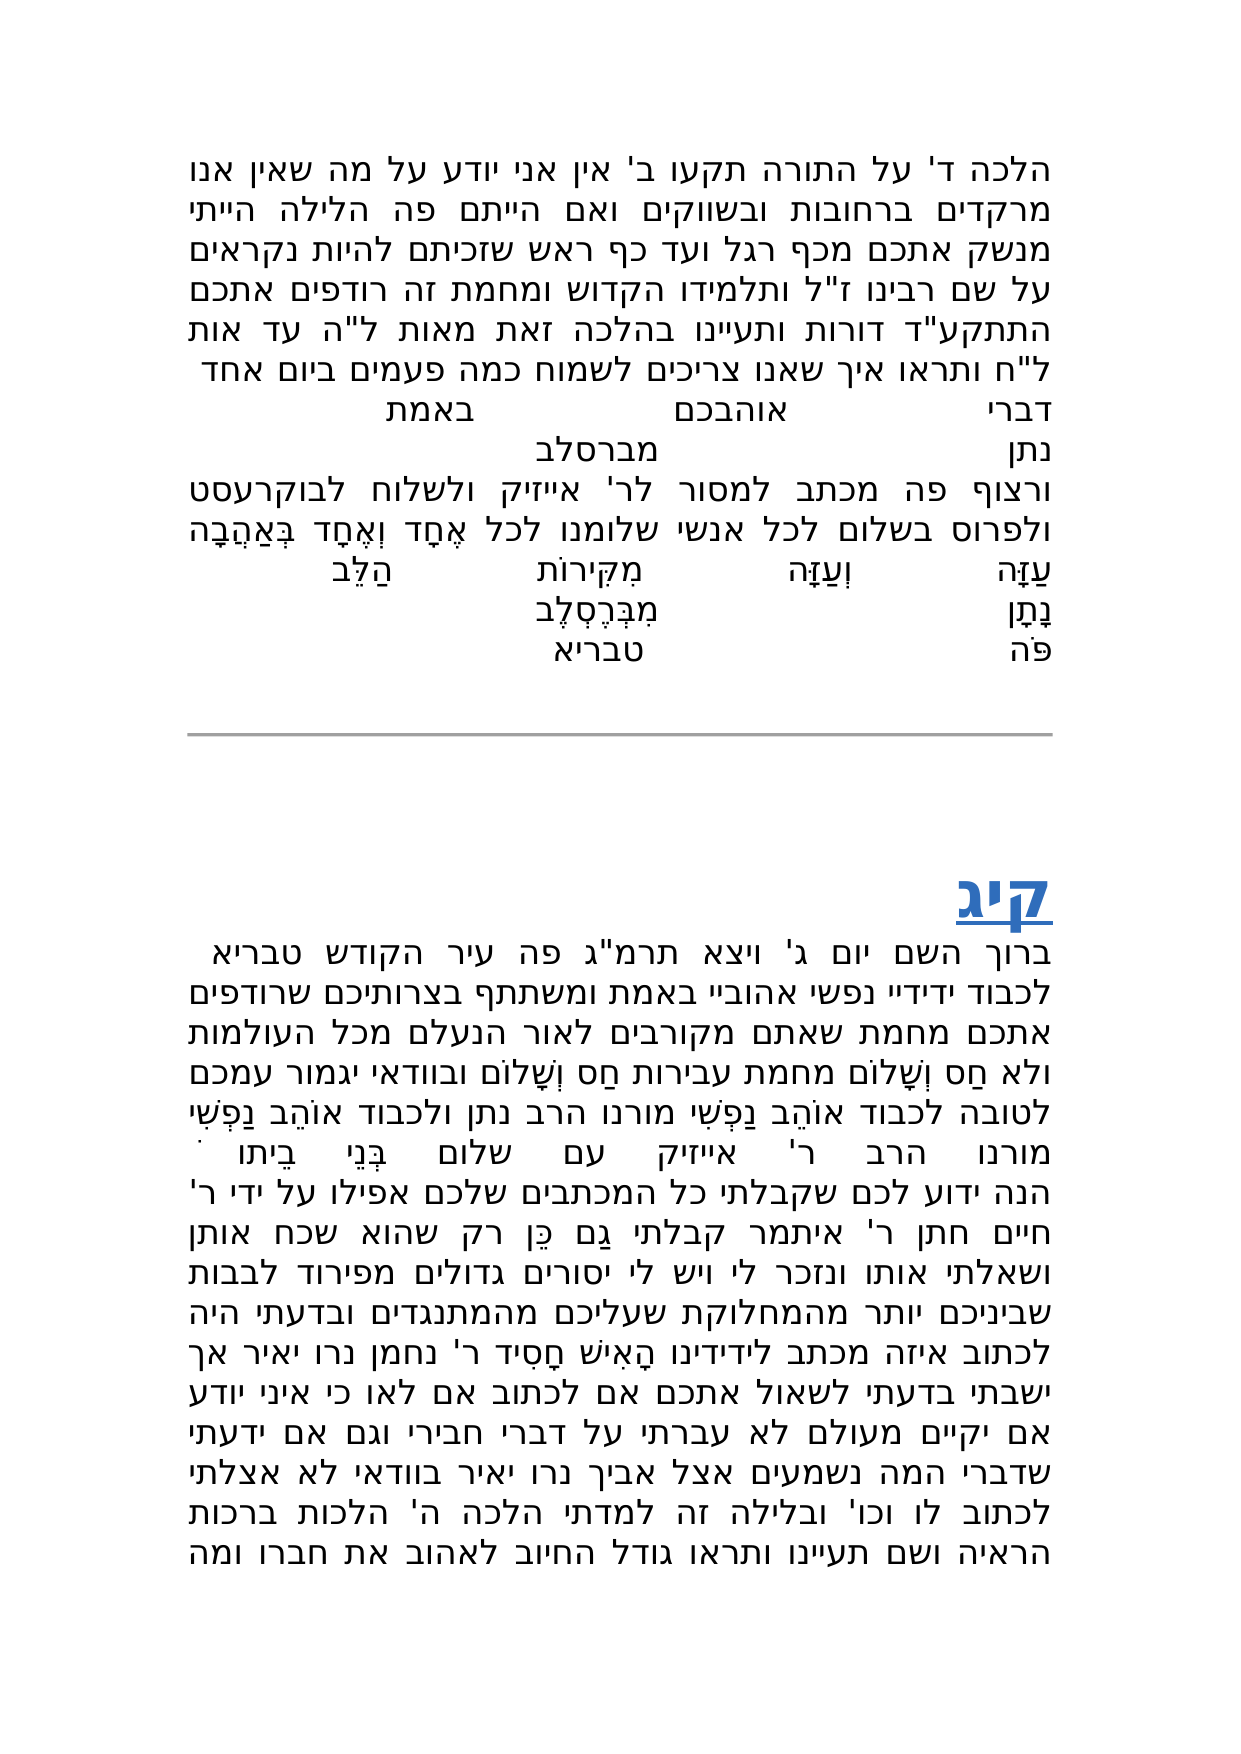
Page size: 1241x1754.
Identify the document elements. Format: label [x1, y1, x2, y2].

text [187, 150, 1053, 699]
text [187, 856, 1053, 1573]
